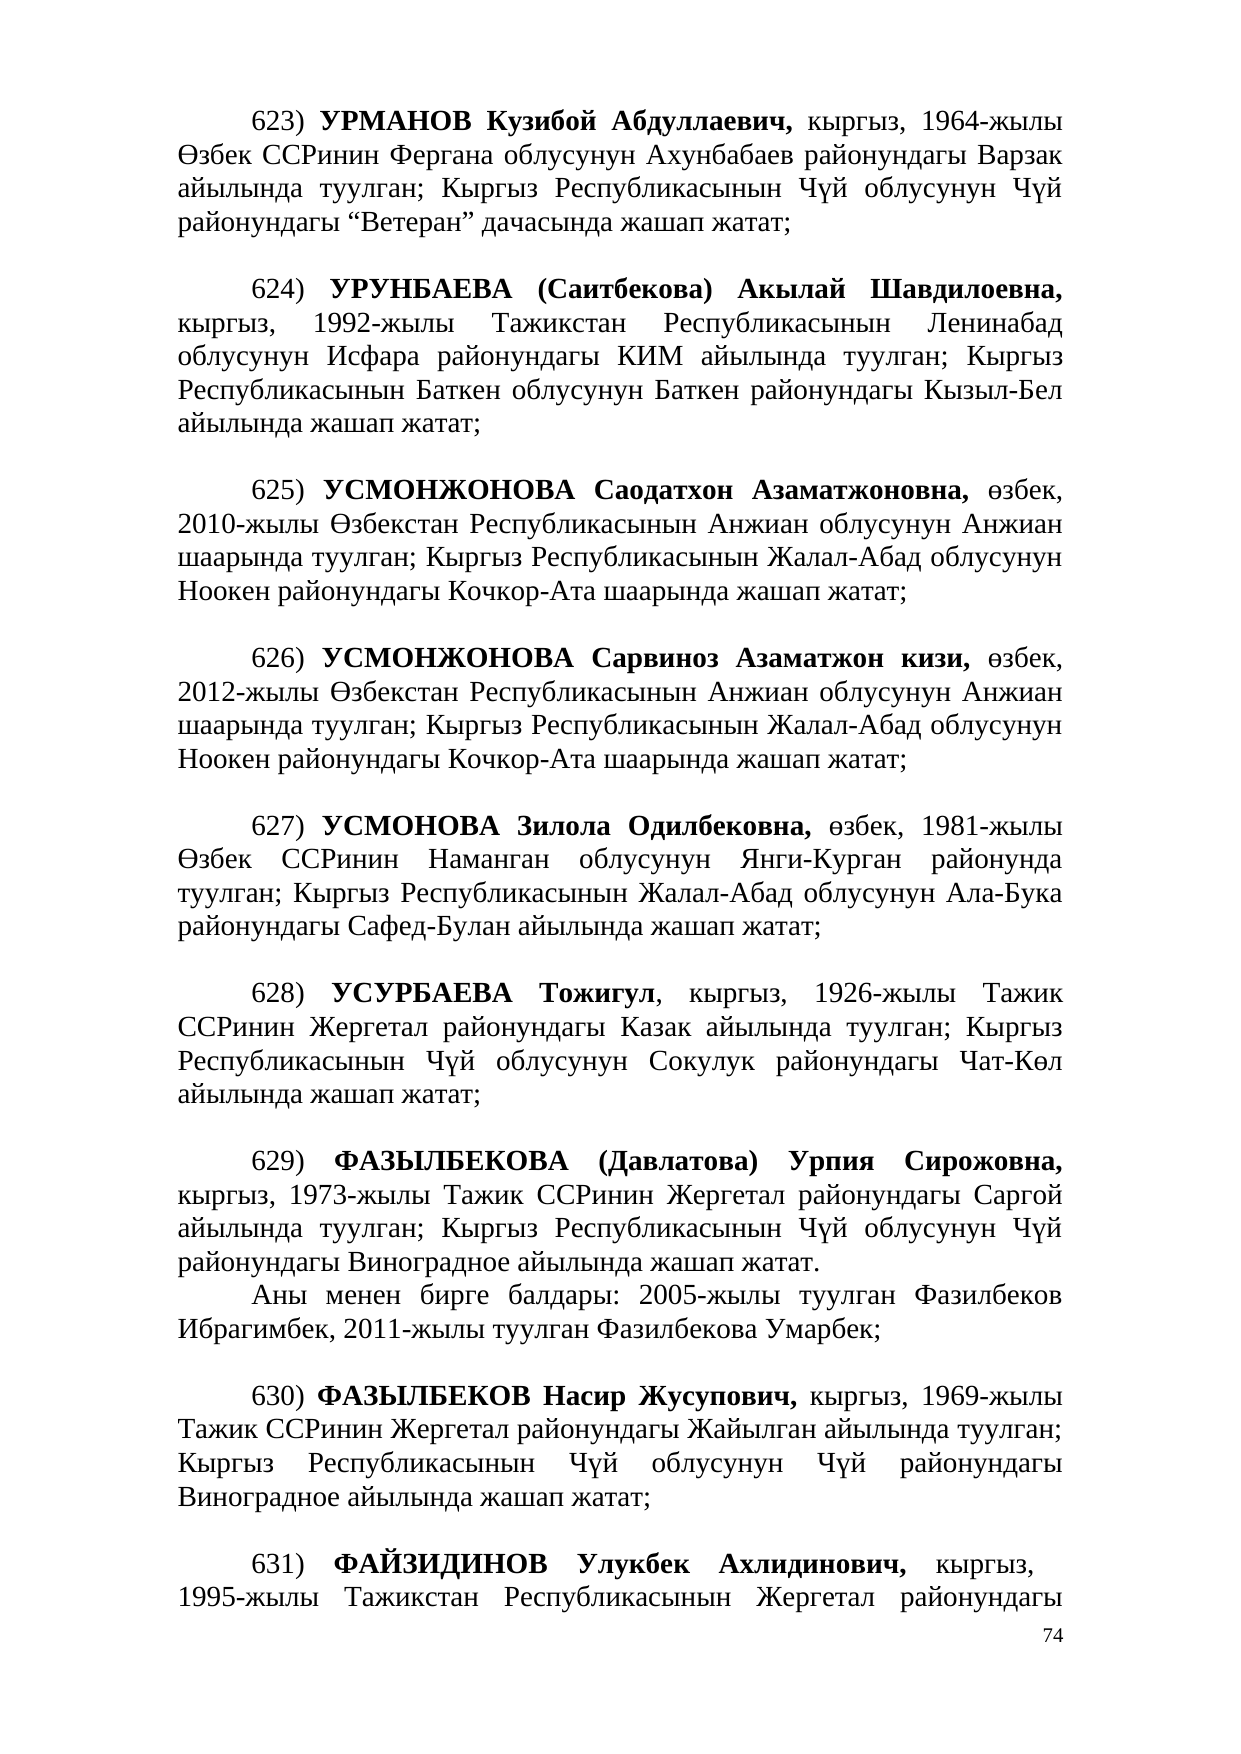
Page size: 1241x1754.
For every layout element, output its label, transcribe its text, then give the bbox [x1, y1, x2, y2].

text 627) УСМОНОВА Зилола Одилбековна, өзбек, 1981-жылы Өзбек ССРинин Наманган облусунун Янги-Курган районунда туулган; Кыргыз Республикасынын Жалал-Абад облусунун Ала-Бука районундагы Сафед-Булан айылында жашап жатат; [177, 808, 1063, 942]
text 628) УСУРБАЕВА Тожигул, кыргыз, 1926-жылы Тажик ССРинин Жергетал районундагы Казак айылында туулган; Кыргыз Республикасынын Чүй облусунун Сокулук районундагы Чат-Көл айылында жашап жатат; [177, 976, 1063, 1110]
text 629) ФАЗЫЛБЕКОВА (Давлатова) Урпия Сирожовна, кыргыз, 1973-жылы Тажик ССРинин Жергетал районундагы Саргой айылында туулган; Кыргыз Республикасынын Чүй облусунун Чүй районундагы Виноградное айылында жашап жатат. [177, 1143, 1063, 1277]
text 630) ФАЗЫЛБЕКОВ Насир Жусупович, кыргыз, 1969-жылы Тажик ССРинин Жергетал районундагы Жайылган айылында туулган; Кыргыз Республикасынын Чүй облусунун Чүй районундагы Виноградное айылында жашап жатат; [177, 1378, 1063, 1512]
text 626) УСМОНЖОНОВА Сарвиноз Азаматжон кизи, өзбек, 2012-жылы Өзбекстан Республикасынын Анжиан облусунун Анжиан шаарында туулган; Кыргыз Республикасынын Жалал-Абад облусунун Ноокен районундагы Кочкор-Ата шаарында жашап жатат; [177, 640, 1063, 774]
text Аны менен бирге балдары: 2005-жылы туулган Фазилбеков Ибрагимбек, 2011-жылы туулган Фазилбекова Умарбек; [177, 1277, 1063, 1344]
text 625) УСМОНЖОНОВА Саодатхон Азаматжоновна, өзбек, 2010-жылы Өзбекстан Республикасынын Анжиан облусунун Анжиан шаарында туулган; Кыргыз Республикасынын Жалал-Абад облусунун Ноокен районундагы Кочкор-Ата шаарында жашап жатат; [177, 472, 1063, 607]
text 623) УРМАНОВ Кузибой Абдуллаевич, кыргыз, 1964-жылы Өзбек ССРинин Фергана облусунун Ахунбабаев районундагы Варзак айылында туулган; Кыргыз Республикасынын Чүй облусунун Чүй районундагы “Ветеран” дачасында жашап жатат; [177, 103, 1063, 238]
list 624) УРУНБАЕВА (Саитбекова) Акылай Шавдилоевна, кыргыз, 1992-жылы Тажикстан Республикасынын Ленинабад облусунун Исфара районундагы КИМ айылында туулган; Кыргыз Республикасынын Баткен облусунун Баткен районундагы Кызыл-Бел айылында жашап жатат; [177, 271, 1063, 439]
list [177, 1546, 1063, 1613]
